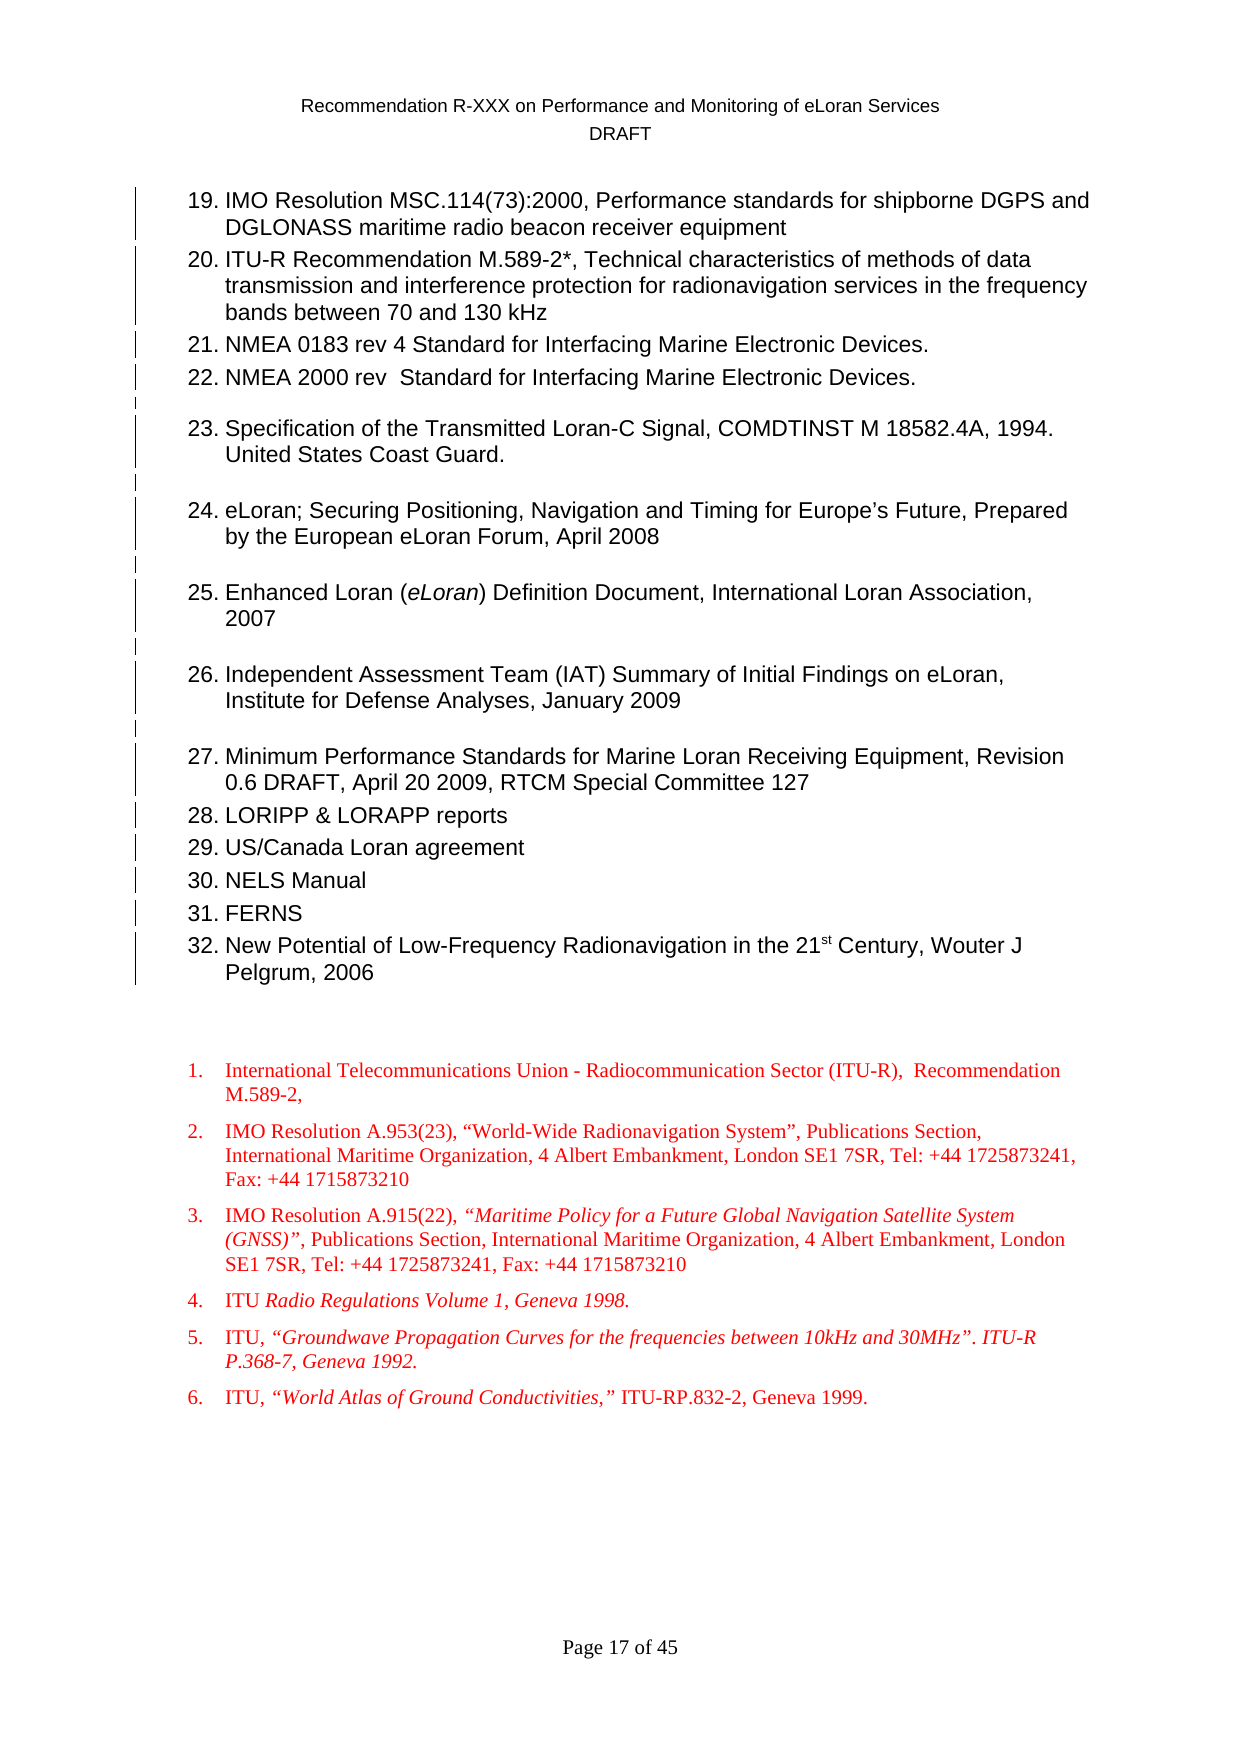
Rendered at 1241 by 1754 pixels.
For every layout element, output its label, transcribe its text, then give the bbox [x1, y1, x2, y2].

list ITU Radio Regulations Volume 1, Geneva 1998. [187, 1288, 1090, 1312]
list IMO Resolution MSC.114(73):2000, Performance standards for shipborne DGPS and DGLONASS maritime radio beacon receiver equipment [187, 187, 1090, 240]
list LORIPP & LORAPP reports [187, 802, 1090, 828]
list ITU, “Groundwave Propagation Curves for the frequencies between 10kHz and 30MHz”. ITU-R P.368-7, Geneva 1992. [187, 1324, 1090, 1373]
list IMO Resolution A.953(23), “World-Wide Radionavigation System”, Publications Section, International Maritime Organization, 4 Albert Embankment, London SE1 7SR, Tel: +44 1725873241, Fax: +44 1715873210 [187, 1119, 1090, 1191]
list New Potential of Low-Frequency Radionavigation in the 21st Century, Wouter J Pelgrum, 2006 [187, 932, 1090, 985]
list IMO Resolution A.915(22), “Maritime Policy for a Future Global Navigation Satellite System (GNSS)”, Publications Section, International Maritime Organization, 4 Albert Embankment, London SE1 7SR, Tel: +44 1725873241, Fax: +44 1715873210 [187, 1203, 1090, 1276]
list Enhanced Loran (eLoran) Definition Document, International Loran Association, 2007 [187, 579, 1090, 632]
list International Telecommunications Union - Radiocommunication Sector (ITU-R), Recommendation M.589-2, [187, 1058, 1090, 1106]
list Specification of the Transmitted Loran-C Signal, COMDTINST M 18582.4A, 1994. United States Coast Guard. [187, 415, 1090, 468]
list NMEA 0183 rev 4 Standard for Interfacing Marine Electronic Devices. [187, 331, 1090, 358]
list US/Canada Loran agreement [187, 834, 1090, 861]
list ITU-R Recommendation M.589-2*, Technical characteristics of methods of data transmission and interference protection for radionavigation services in the frequency bands between 70 and 130 kHz [187, 246, 1090, 325]
list Minimum Performance Standards for Marine Loran Receiving Equipment, Revision 0.6 DRAFT, April 20 2009, RTCM Special Committee 127 [187, 743, 1090, 796]
list NELS Manual [187, 867, 1090, 893]
list eLoran; Securing Positioning, Navigation and Timing for Europe’s Future, Prepared by the European eLoran Forum, April 2008 [187, 497, 1090, 549]
list Independent Assessment Team (IAT) Summary of Initial Findings on eLoran, Institute for Defense Analyses, January 2009 [187, 661, 1090, 713]
list NMEA 2000 rev Standard for Interfacing Marine Electronic Devices. [187, 364, 1090, 390]
list ITU, “World Atlas of Ground Conductivities,” ITU-RP.832-2, Geneva 1999. [187, 1385, 1090, 1409]
list FERNS [187, 899, 1090, 926]
